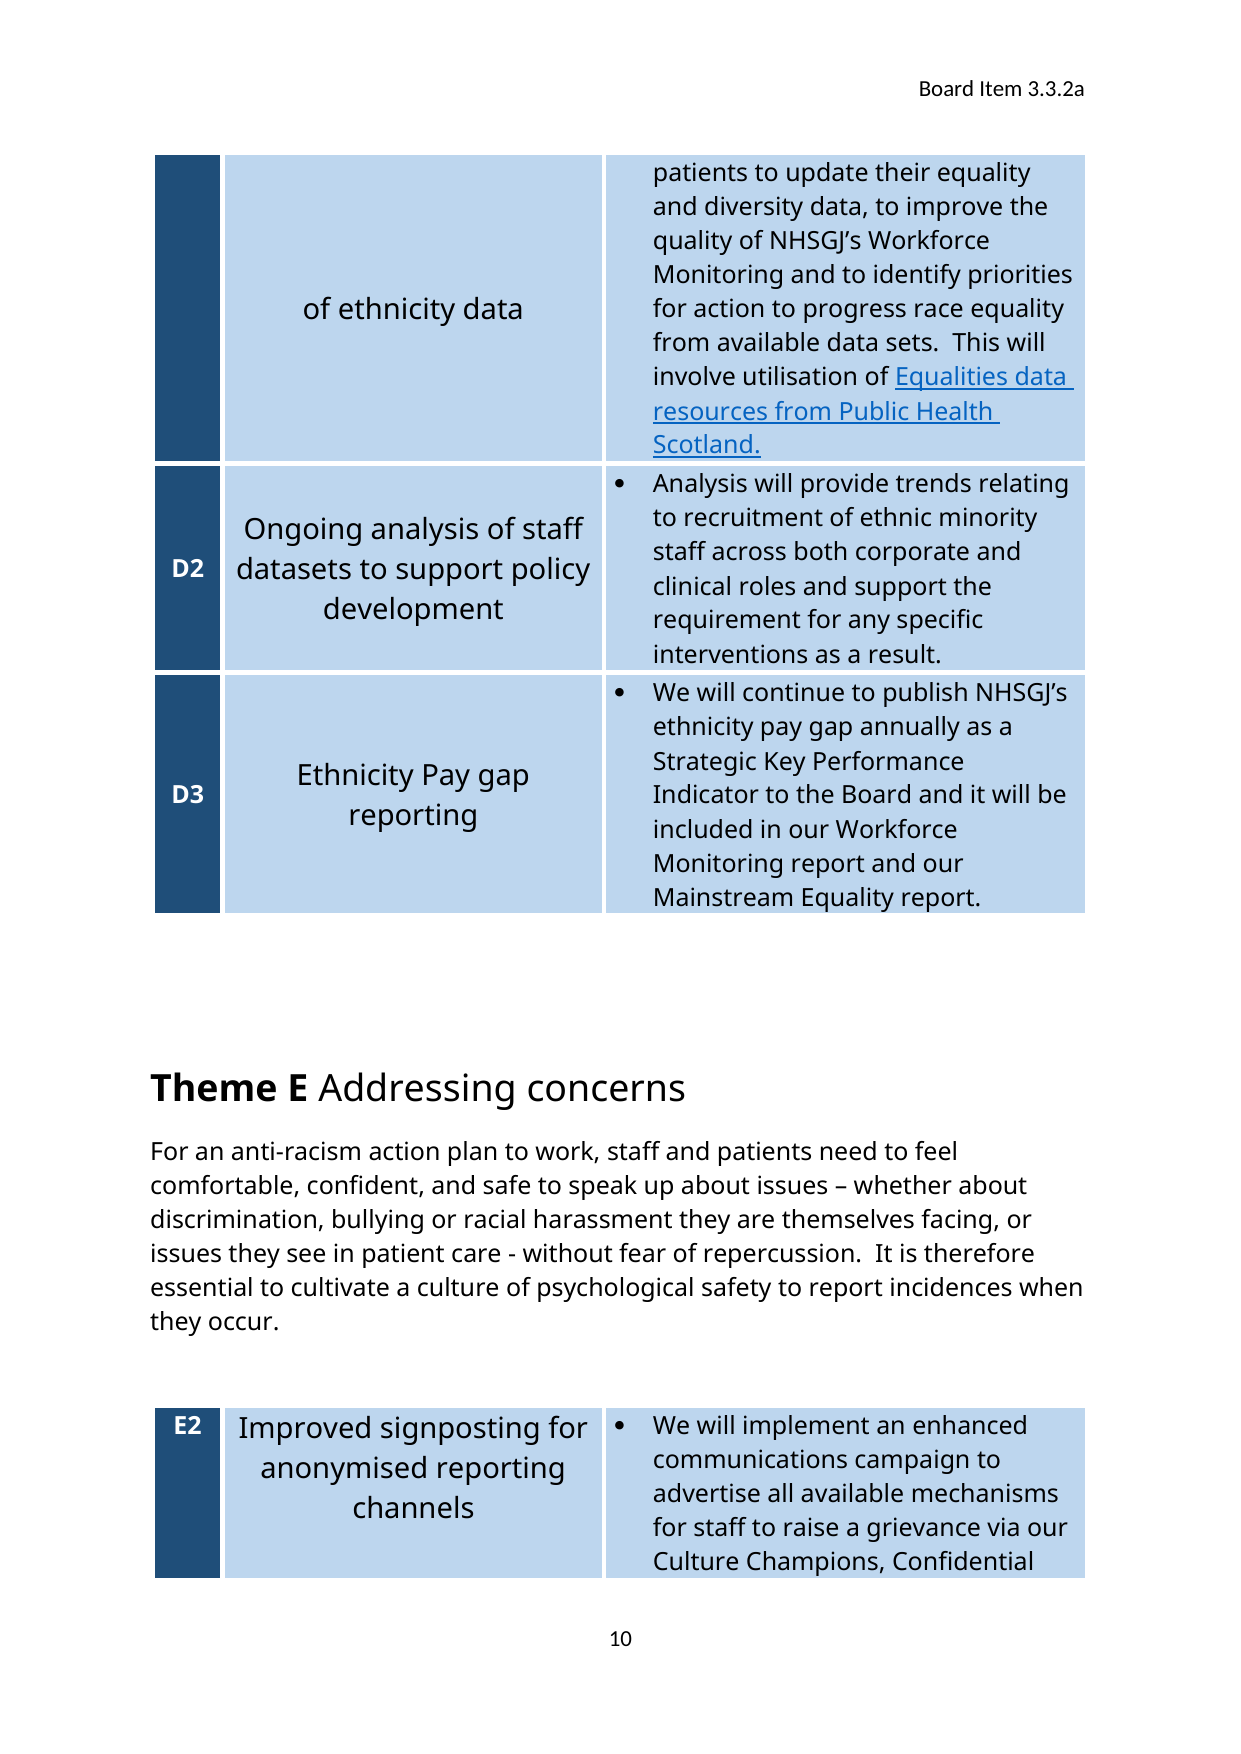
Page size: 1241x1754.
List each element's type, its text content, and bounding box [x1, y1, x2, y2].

table_cell Ethnicity Pay gap reporting [225, 675, 602, 913]
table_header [606, 1408, 1085, 1578]
table_cell Ongoing analysis of staff datasets to support policy development [225, 466, 602, 670]
table_cell D2 [155, 466, 220, 670]
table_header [225, 1408, 602, 1578]
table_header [606, 155, 1085, 461]
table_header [225, 155, 602, 461]
table_header D1 [155, 155, 220, 461]
table_cell We will continue to publish NHSGJ’s ethnicity pay gap annually as a Strategic Key Performance Indicator to the Board and it will be included in our Workforce Monitoring report and our Mainstream Equality report. [606, 675, 1085, 913]
text For an anti-racism action plan to work, staff and patients need to feel comfortable, confident, and safe to speak up about issues – whether about discrimination, bullying or racial harassment they are themselves facing, or issues they see in patient care - without fear of repercussion. It is therefore essential to cultivate a culture of psychological safety to report incidences when they occur. [150, 1133, 1090, 1338]
table_cell Analysis will provide trends relating to recruitment of ethnic minority staff across both corporate and clinical roles and support the requirement for any specific interventions as a result. [606, 466, 1085, 670]
text Theme E Addressing concerns [150, 1062, 1090, 1113]
table_cell D3 [155, 675, 220, 913]
table_header E2 [155, 1408, 220, 1578]
